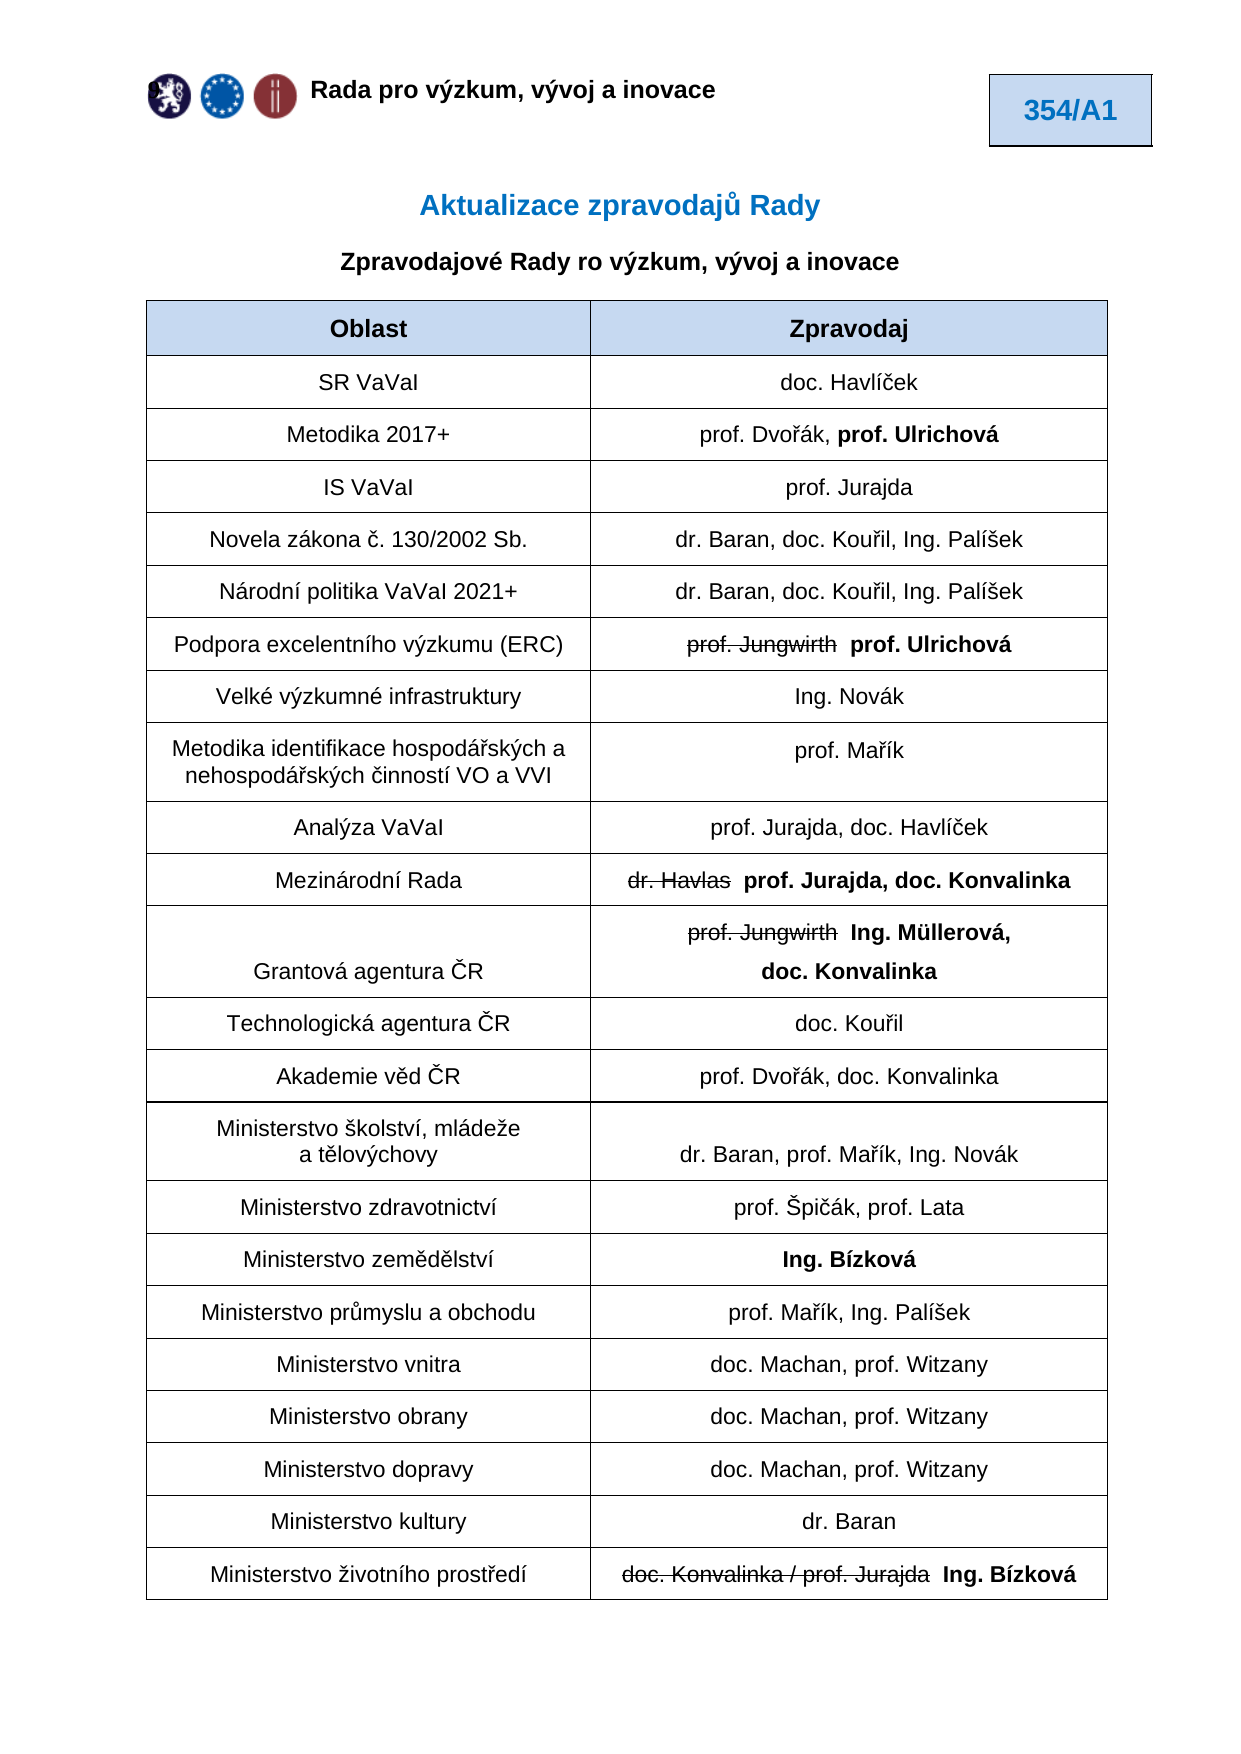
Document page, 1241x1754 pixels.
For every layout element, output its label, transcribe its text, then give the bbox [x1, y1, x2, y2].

table_cell Ministerstvo školství, mládeže a tělovýchovy [147, 1103, 590, 1180]
table_cell dr. Baran, doc. Kouřil, Ing. Palíšek [591, 513, 1107, 565]
table_cell prof. Mařík, Ing. Palíšek [591, 1286, 1107, 1337]
table_header Oblast [147, 301, 590, 355]
table_cell doc. Kouřil [591, 998, 1107, 1049]
table_cell Analýza VaVaI [147, 802, 590, 853]
table_cell Grantová agentura ČR [147, 906, 590, 997]
table_cell prof. Mařík [591, 723, 1107, 801]
text Aktualizace zpravodajů Rady [148, 188, 1093, 222]
table_cell Ministerstvo zdravotnictví [147, 1181, 590, 1233]
table_cell prof. Špičák, prof. Lata [591, 1181, 1107, 1233]
table_cell doc. Machan, prof. Witzany [591, 1391, 1107, 1442]
table_cell IS VaVaI [147, 461, 590, 512]
picture [147, 73, 298, 120]
table_cell prof. Dvořák, prof. Ulrichová [591, 409, 1107, 460]
table_cell dr. Baran, prof. Mařík, Ing. Novák [591, 1103, 1107, 1180]
table_cell Podpora excelentního výzkumu (ERC) [147, 618, 590, 669]
table_cell Ministerstvo kultury [147, 1496, 590, 1547]
table_cell prof. Dvořák, doc. Konvalinka [591, 1050, 1107, 1101]
table_cell Ministerstvo dopravy [147, 1443, 590, 1494]
table_cell prof. Jurajda, doc. Havlíček [591, 802, 1107, 853]
table_cell doc. Havlíček [591, 356, 1107, 407]
table_cell Mezinárodní Rada [147, 854, 590, 905]
table_cell Národní politika VaVaI 2021+ [147, 566, 590, 617]
table_cell doc. Machan, prof. Witzany [591, 1443, 1107, 1494]
table_cell Ing. Bízková [591, 1234, 1107, 1285]
table_cell Ministerstvo životního prostředí [147, 1548, 590, 1599]
table_cell Ministerstvo vnitra [147, 1339, 590, 1390]
table_cell dr. Havlas prof. Jurajda, doc. Konvalinka [591, 854, 1107, 905]
table_cell Akademie věd ČR [147, 1050, 590, 1101]
table_cell SR VaVaI [147, 356, 590, 407]
table_cell Metodika 2017+ [147, 409, 590, 460]
table_cell doc. Konvalinka / prof. Jurajda Ing. Bízková [591, 1548, 1107, 1599]
table_cell prof. Jurajda [591, 461, 1107, 512]
table_cell prof. Jungwirth prof. Ulrichová [591, 618, 1107, 669]
table_cell prof. Jungwirth Ing. Müllerová, doc. Konvalinka [591, 906, 1107, 997]
table_cell Ministerstvo průmyslu a obchodu [147, 1286, 590, 1337]
table_cell Ministerstvo obrany [147, 1391, 590, 1442]
table_cell doc. Machan, prof. Witzany [591, 1339, 1107, 1390]
table_cell Novela zákona č. 130/2002 Sb. [147, 513, 590, 565]
table_cell Velké výzkumné infrastruktury [147, 671, 590, 722]
table_cell dr. Baran, doc. Kouřil, Ing. Palíšek [591, 566, 1107, 617]
table_cell Ing. Novák [591, 671, 1107, 722]
table_cell Technologická agentura ČR [147, 998, 590, 1049]
table_cell dr. Baran [591, 1496, 1107, 1547]
table_cell Ministerstvo zemědělství [147, 1234, 590, 1285]
text Zpravodajové Rady ro výzkum, vývoj a inovace [148, 247, 1093, 275]
table_header Zpravodaj [591, 301, 1107, 355]
table_cell Metodika identifikace hospodářských a nehospodářských činností VO a VVI [147, 723, 590, 801]
